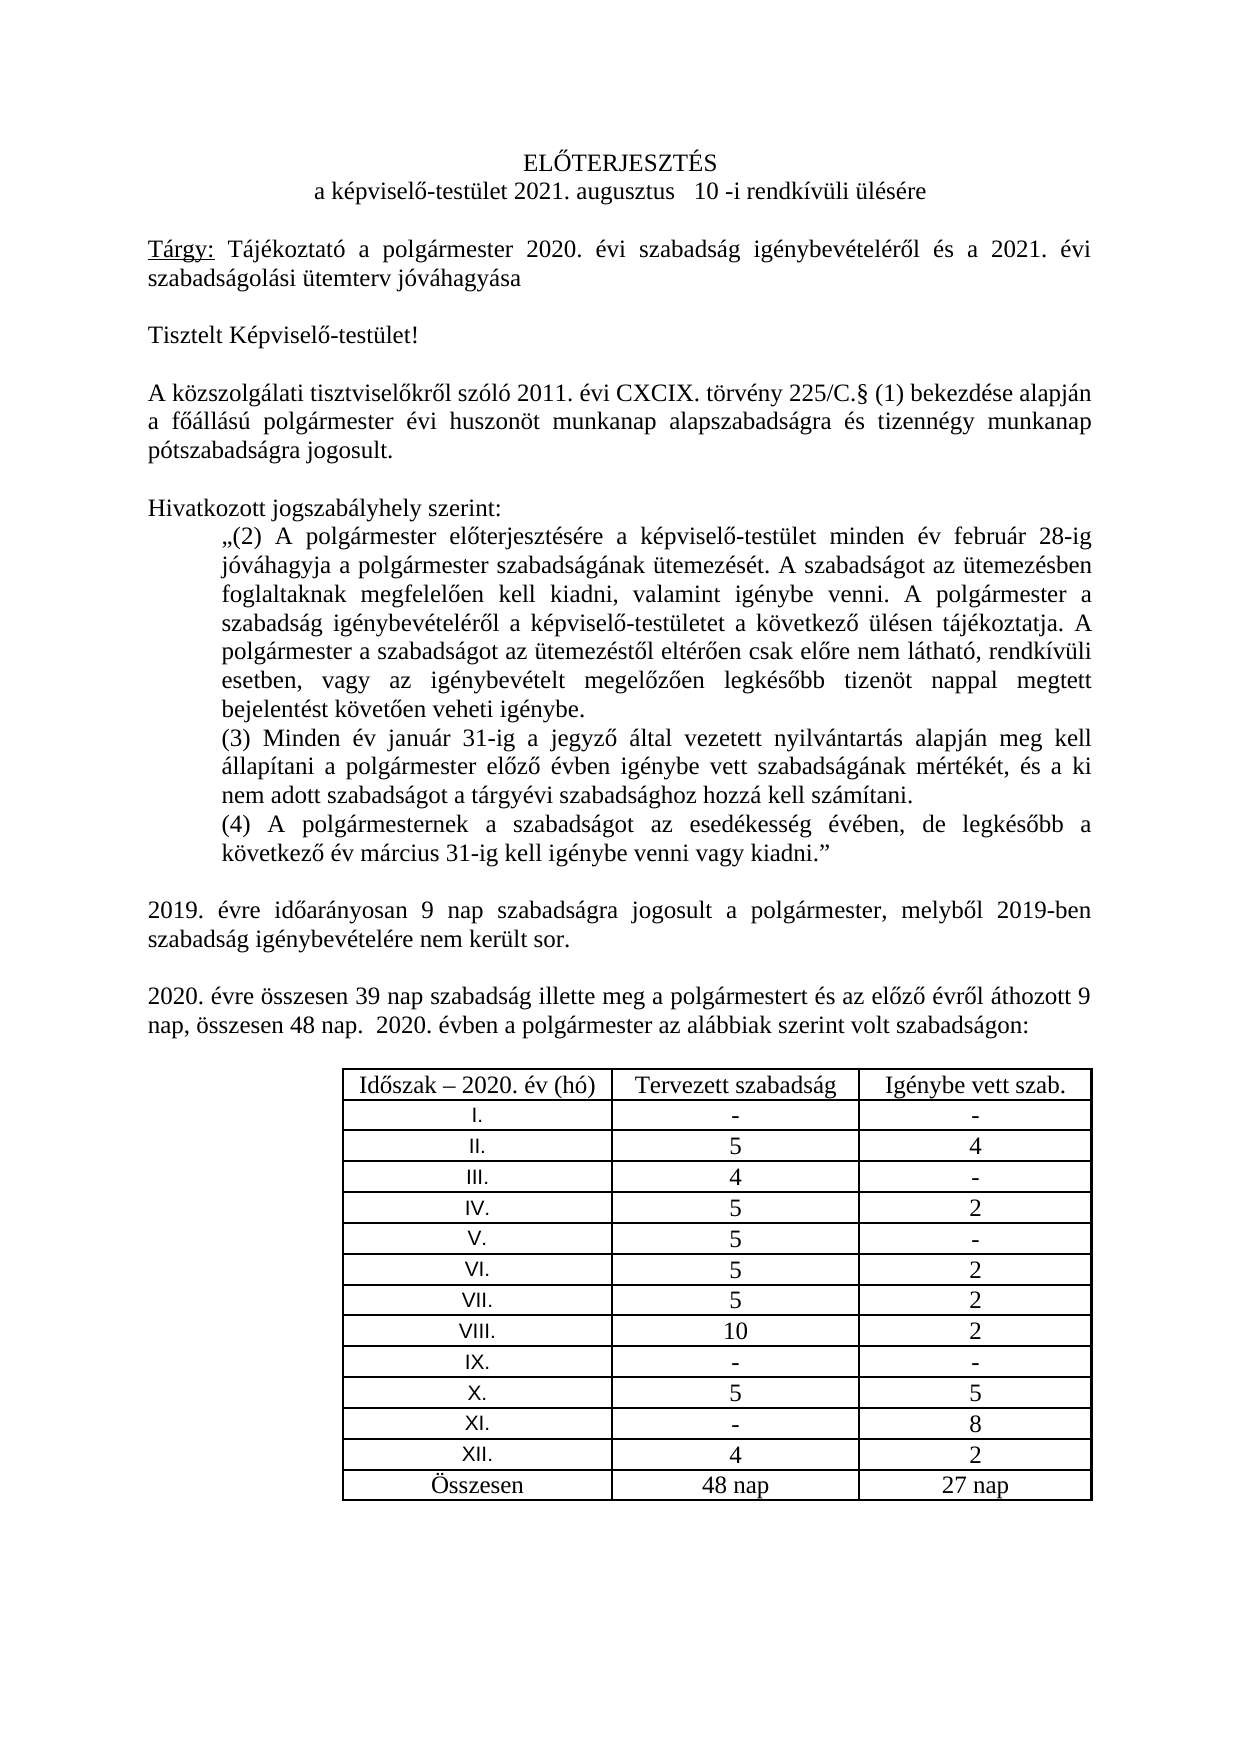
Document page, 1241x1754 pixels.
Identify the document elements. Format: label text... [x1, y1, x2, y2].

table_cell 8 [860, 1409, 1090, 1438]
table_cell V. [344, 1224, 611, 1253]
text (4) A polgármesternek a szabadságot az esedékesség évében, de legkésőbb a következő év március 31-ig kell igénybe venni vagy kiadni.” [221, 809, 1093, 866]
table_cell 2 [860, 1440, 1090, 1468]
table_cell 5 [860, 1378, 1090, 1407]
table_cell 4 [613, 1440, 858, 1468]
table_cell III. [344, 1162, 611, 1191]
text 2019. évre időarányosan 9 nap szabadságra jogosult a polgármester, melyből 2019-ben szabadság igénybevételére nem került sor. [148, 895, 1093, 953]
table_cell 4 [613, 1162, 858, 1191]
table_cell IX. [344, 1347, 611, 1376]
table_cell 5 [613, 1193, 858, 1222]
text ELŐTERJESZTÉS [148, 148, 1093, 176]
table_cell VII. [344, 1286, 611, 1314]
table_cell 2 [860, 1255, 1090, 1283]
table_header Időszak – 2020. év (hó) [344, 1070, 611, 1098]
text „(2) A polgármester előterjesztésére a képviselő-testület minden év február 28-ig jóváhagyja a polgármester szabadságának ütemezését. A szabadságot az ütemezésben foglaltaknak megfelelően kell kiadni, valamint igénybe venni. A polgármester a szabadság igénybevételéről a képviselő-testületet a következő ülésen tájékoztatja. A polgármester a szabadságot az ütemezéstől eltérően csak előre nem látható, rendkívüli esetben, vagy az igénybevételt megelőzően legkésőbb tizenöt nappal megtett bejelentést követően veheti igénybe. [221, 521, 1093, 723]
table_cell Összesen [344, 1471, 611, 1499]
table_cell - [860, 1162, 1090, 1191]
table_cell 4 [860, 1131, 1090, 1160]
table_header Tervezett szabadság [613, 1070, 858, 1098]
table_cell VIII. [344, 1316, 611, 1345]
table_cell VI. [344, 1255, 611, 1283]
text Tárgy: Tájékoztató a polgármester 2020. évi szabadság igénybevételéről és a 2021. évi szabadságolási ütemterv jóváhagyása [148, 234, 1093, 291]
table_cell II. [344, 1131, 611, 1160]
text Hivatkozott jogszabályhely szerint: [148, 493, 1093, 521]
table_cell I. [344, 1101, 611, 1129]
text a képviselő-testület 2021. augusztus 10 -i rendkívüli ülésére [148, 176, 1093, 205]
table_cell 5 [613, 1131, 858, 1160]
table_cell 5 [613, 1378, 858, 1407]
table_cell 5 [613, 1286, 858, 1314]
table_cell X. [344, 1378, 611, 1407]
table_cell 5 [613, 1255, 858, 1283]
table_cell - [613, 1101, 858, 1129]
text Tisztelt Képviselő-testület! [148, 320, 1093, 349]
table_cell 2 [860, 1193, 1090, 1222]
table_cell 2 [860, 1316, 1090, 1345]
table_cell 2 [860, 1286, 1090, 1314]
table_cell - [860, 1347, 1090, 1376]
table_cell - [613, 1409, 858, 1438]
table_cell 27 nap [860, 1471, 1090, 1499]
table_cell 10 [613, 1316, 858, 1345]
table_cell IV. [344, 1193, 611, 1222]
table_cell XII. [344, 1440, 611, 1468]
text A közszolgálati tisztviselőkről szóló 2011. évi CXCIX. törvény 225/C.§ (1) bekezdése alapján a főállású polgármester évi huszonöt munkanap alapszabadságra és tizennégy munkanap pótszabadságra jogosult. [148, 378, 1093, 464]
table_cell - [860, 1101, 1090, 1129]
table_cell XI. [344, 1409, 611, 1438]
text (3) Minden év január 31-ig a jegyző által vezetett nyilvántartás alapján meg kell állapítani a polgármester előző évben igénybe vett szabadságának mértékét, és a ki nem adott szabadságot a tárgyévi szabadsághoz hozzá kell számítani. [221, 723, 1093, 809]
table_header Igénybe vett szab. [860, 1070, 1090, 1098]
text 2020. évre összesen 39 nap szabadság illette meg a polgármestert és az előző évről áthozott 9 nap, összesen 48 nap. 2020. évben a polgármester az alábbiak szerint volt szabadságon: [148, 981, 1093, 1039]
table_cell - [613, 1347, 858, 1376]
table_cell 48 nap [613, 1471, 858, 1499]
table_cell 5 [613, 1224, 858, 1253]
table_cell - [860, 1224, 1090, 1253]
